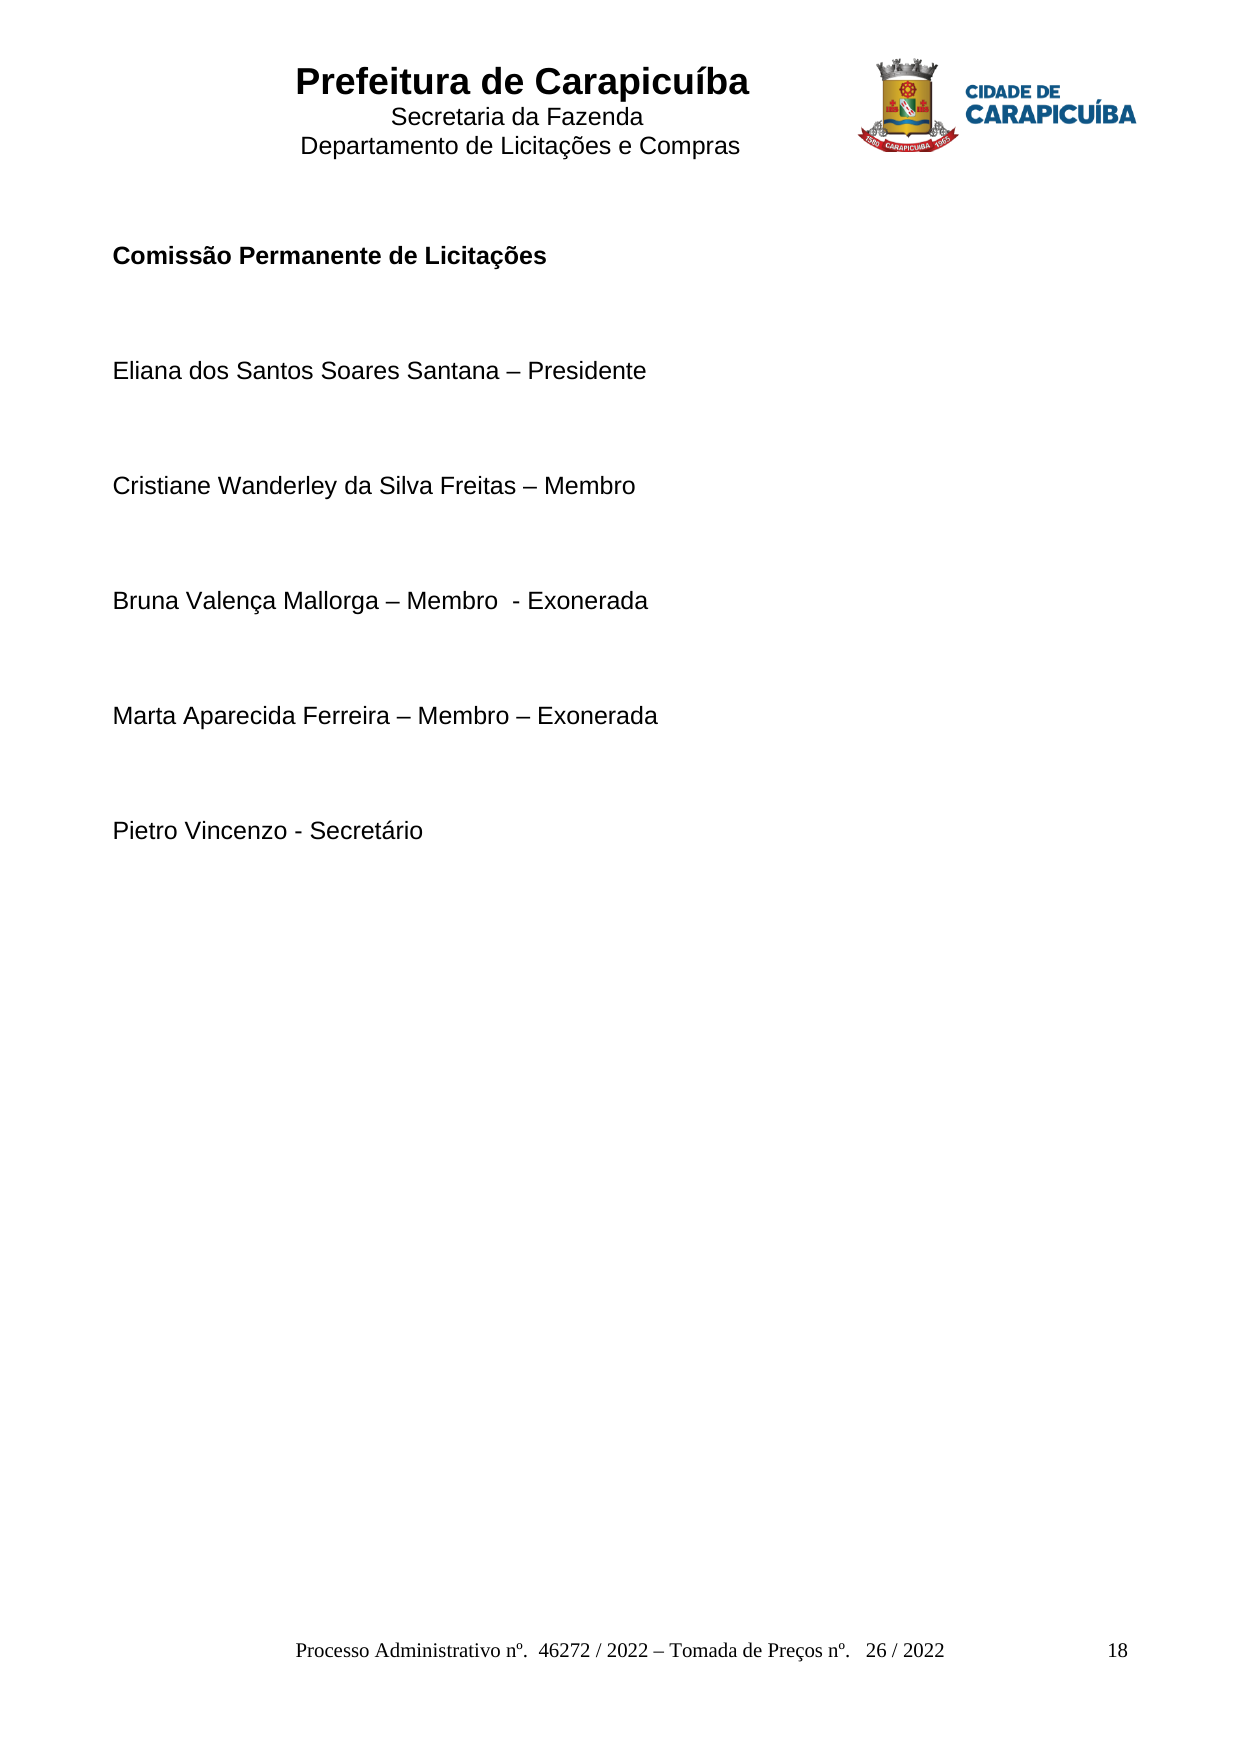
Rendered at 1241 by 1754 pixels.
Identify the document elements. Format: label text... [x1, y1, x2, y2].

picture [857, 57, 1139, 152]
text Eliana dos Santos Soares Santana – Presidente [112, 356, 1128, 385]
text Bruna Valença Mallorga – Membro - Exonerada [112, 586, 1128, 615]
text Cristiane Wanderley da Silva Freitas – Membro [112, 471, 1128, 500]
text Marta Aparecida Ferreira – Membro – Exonerada [112, 701, 1128, 730]
subtitle Comissão Permanente de Licitações [112, 241, 1128, 270]
text Pietro Vincenzo - Secretário [112, 816, 1128, 845]
